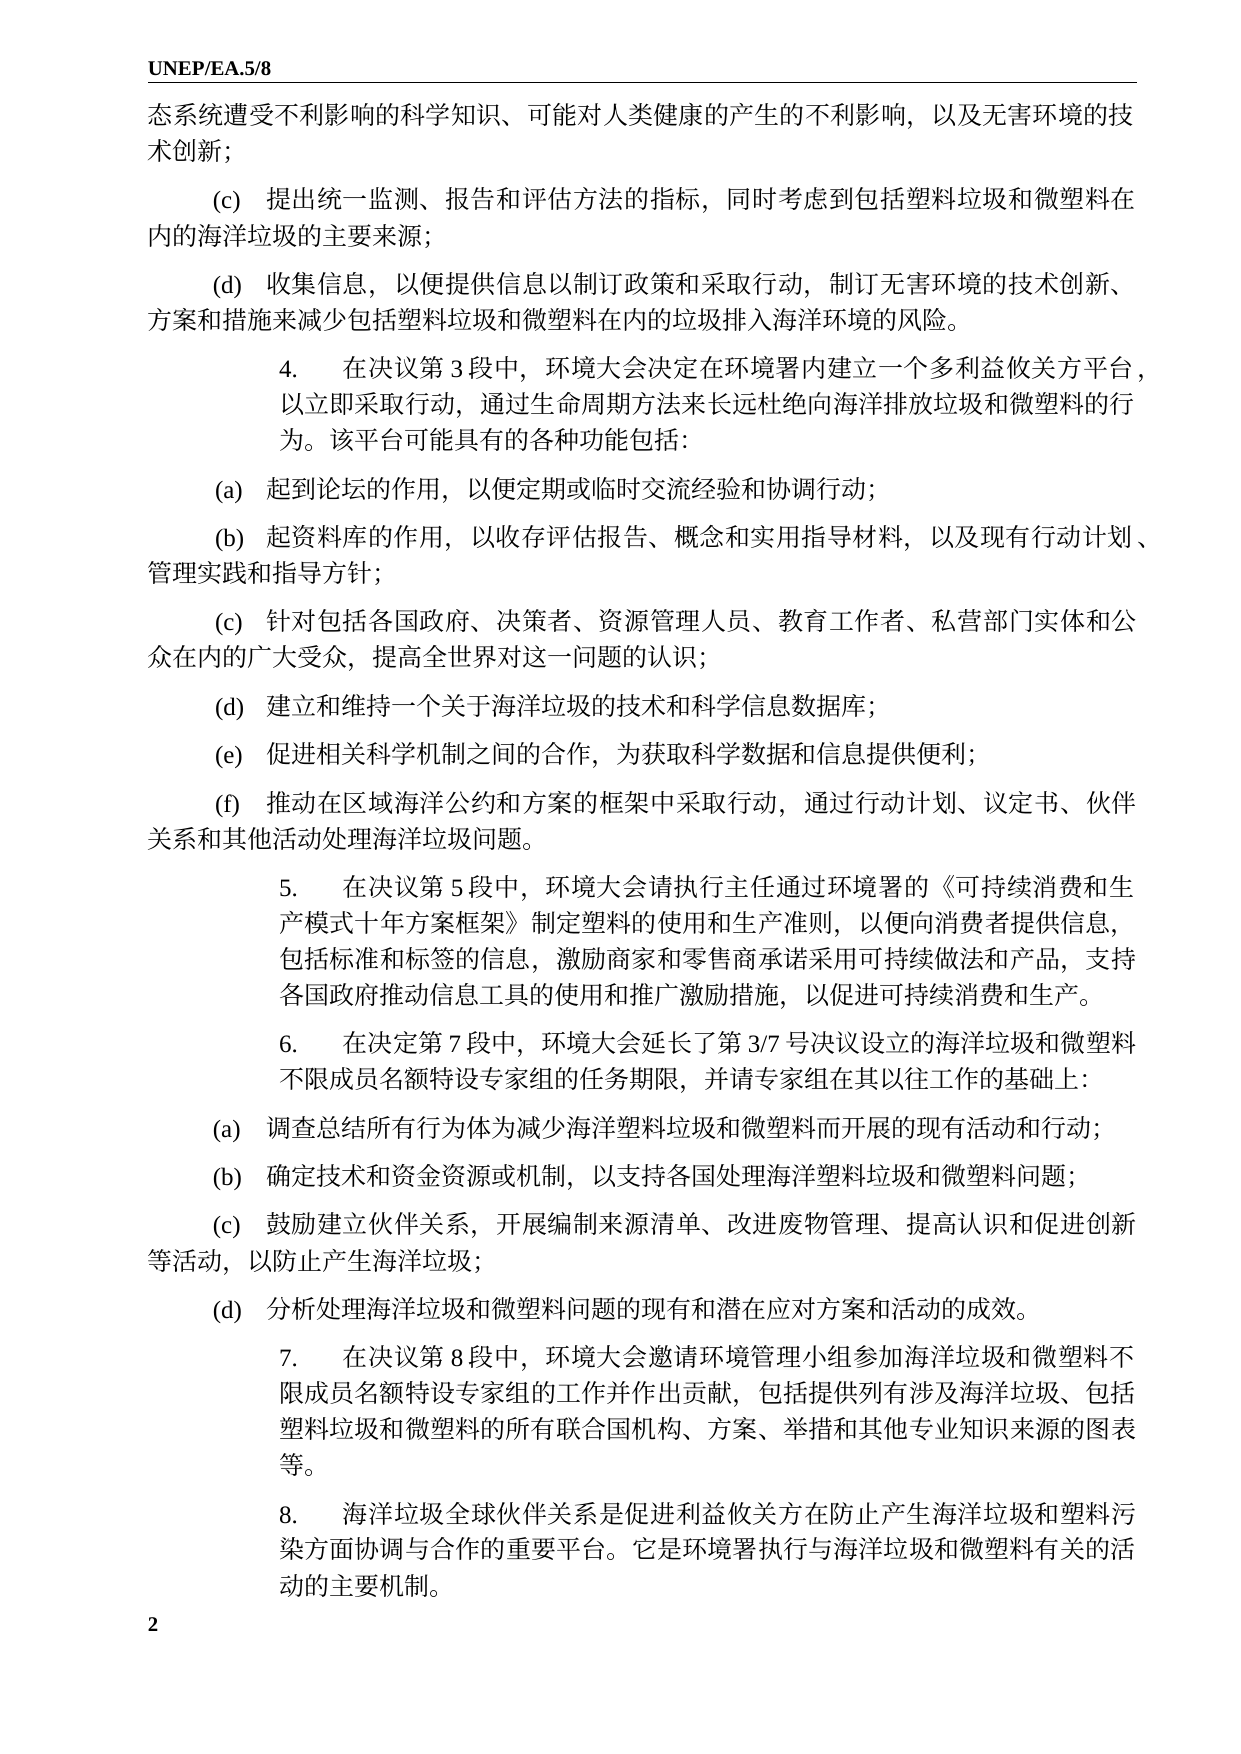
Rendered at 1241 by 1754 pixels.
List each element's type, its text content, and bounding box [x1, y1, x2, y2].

list 促进相关科学机制之间的合作，为获取科学数据和信息提供便利； [148, 735, 1137, 771]
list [148, 96, 1137, 168]
list 鼓励建立伙伴关系，开展编制来源清单、改进废物管理、提高认识和促进创新等活动，以防止产生海洋垃圾； [148, 1205, 1137, 1277]
list 在决定第7段中，环境大会延长了第3/7号决议设立的海洋垃圾和微塑料不限成员名额特设专家组的任务期限，并请专家组在其以往工作的基础上： [279, 1024, 1137, 1096]
list 收集信息，以便提供信息以制订政策和采取行动，制订无害环境的技术创新、方案和措施来减少包括塑料垃圾和微塑料在内的垃圾排入海洋环境的风险。 [148, 264, 1137, 336]
list 起到论坛的作用，以便定期或临时交流经验和协调行动； [148, 469, 1137, 505]
list 在决议第3段中，环境大会决定在环境署内建立一个多利益攸关方平台，以立即采取行动，通过生命周期方法来长远杜绝向海洋排放垃圾和微塑料的行为。该平台可能具有的各种功能包括： [279, 349, 1137, 457]
list 在决议第5段中，环境大会请执行主任通过环境署的《可持续消费和生产模式十年方案框架》制定塑料的使用和生产准则，以便向消费者提供信息，包括标准和标签的信息，激励商家和零售商承诺采用可持续做法和产品，支持各国政府推动信息工具的使用和推广激励措施，以促进可持续消费和生产。 [279, 868, 1137, 1011]
list 起资料库的作用，以收存评估报告、概念和实用指导材料，以及现有行动计划、管理实践和指导方针； [148, 518, 1137, 589]
list 分析处理海洋垃圾和微塑料问题的现有和潜在应对方案和活动的成效。 [148, 1289, 1137, 1326]
list 海洋垃圾全球伙伴关系是促进利益攸关方在防止产生海洋垃圾和塑料污染方面协调与合作的重要平台。它是环境署执行与海洋垃圾和微塑料有关的活动的主要机制。 [279, 1494, 1137, 1602]
list 提出统一监测、报告和评估方法的指标，同时考虑到包括塑料垃圾和微塑料在内的海洋垃圾的主要来源； [148, 180, 1137, 252]
list 推动在区域海洋公约和方案的框架中采取行动，通过行动计划、议定书、伙伴关系和其他活动处理海洋垃圾问题。 [148, 783, 1137, 855]
list 针对包括各国政府、决策者、资源管理人员、教育工作者、私营部门实体和公众在内的广大受众，提高全世界对这一问题的认识； [148, 602, 1137, 674]
list 建立和维持一个关于海洋垃圾的技术和科学信息数据库； [148, 686, 1137, 722]
list 调查总结所有行为体为减少海洋塑料垃圾和微塑料而开展的现有活动和行动； [148, 1108, 1137, 1144]
list 在决议第8段中，环境大会邀请环境管理小组参加海洋垃圾和微塑料不限成员名额特设专家组的工作并作出贡献，包括提供列有涉及海洋垃圾、包括塑料垃圾和微塑料的所有联合国机构、方案、举措和其他专业知识来源的图表等。 [279, 1338, 1137, 1482]
list 确定技术和资金资源或机制，以支持各国处理海洋塑料垃圾和微塑料问题； [148, 1157, 1137, 1193]
